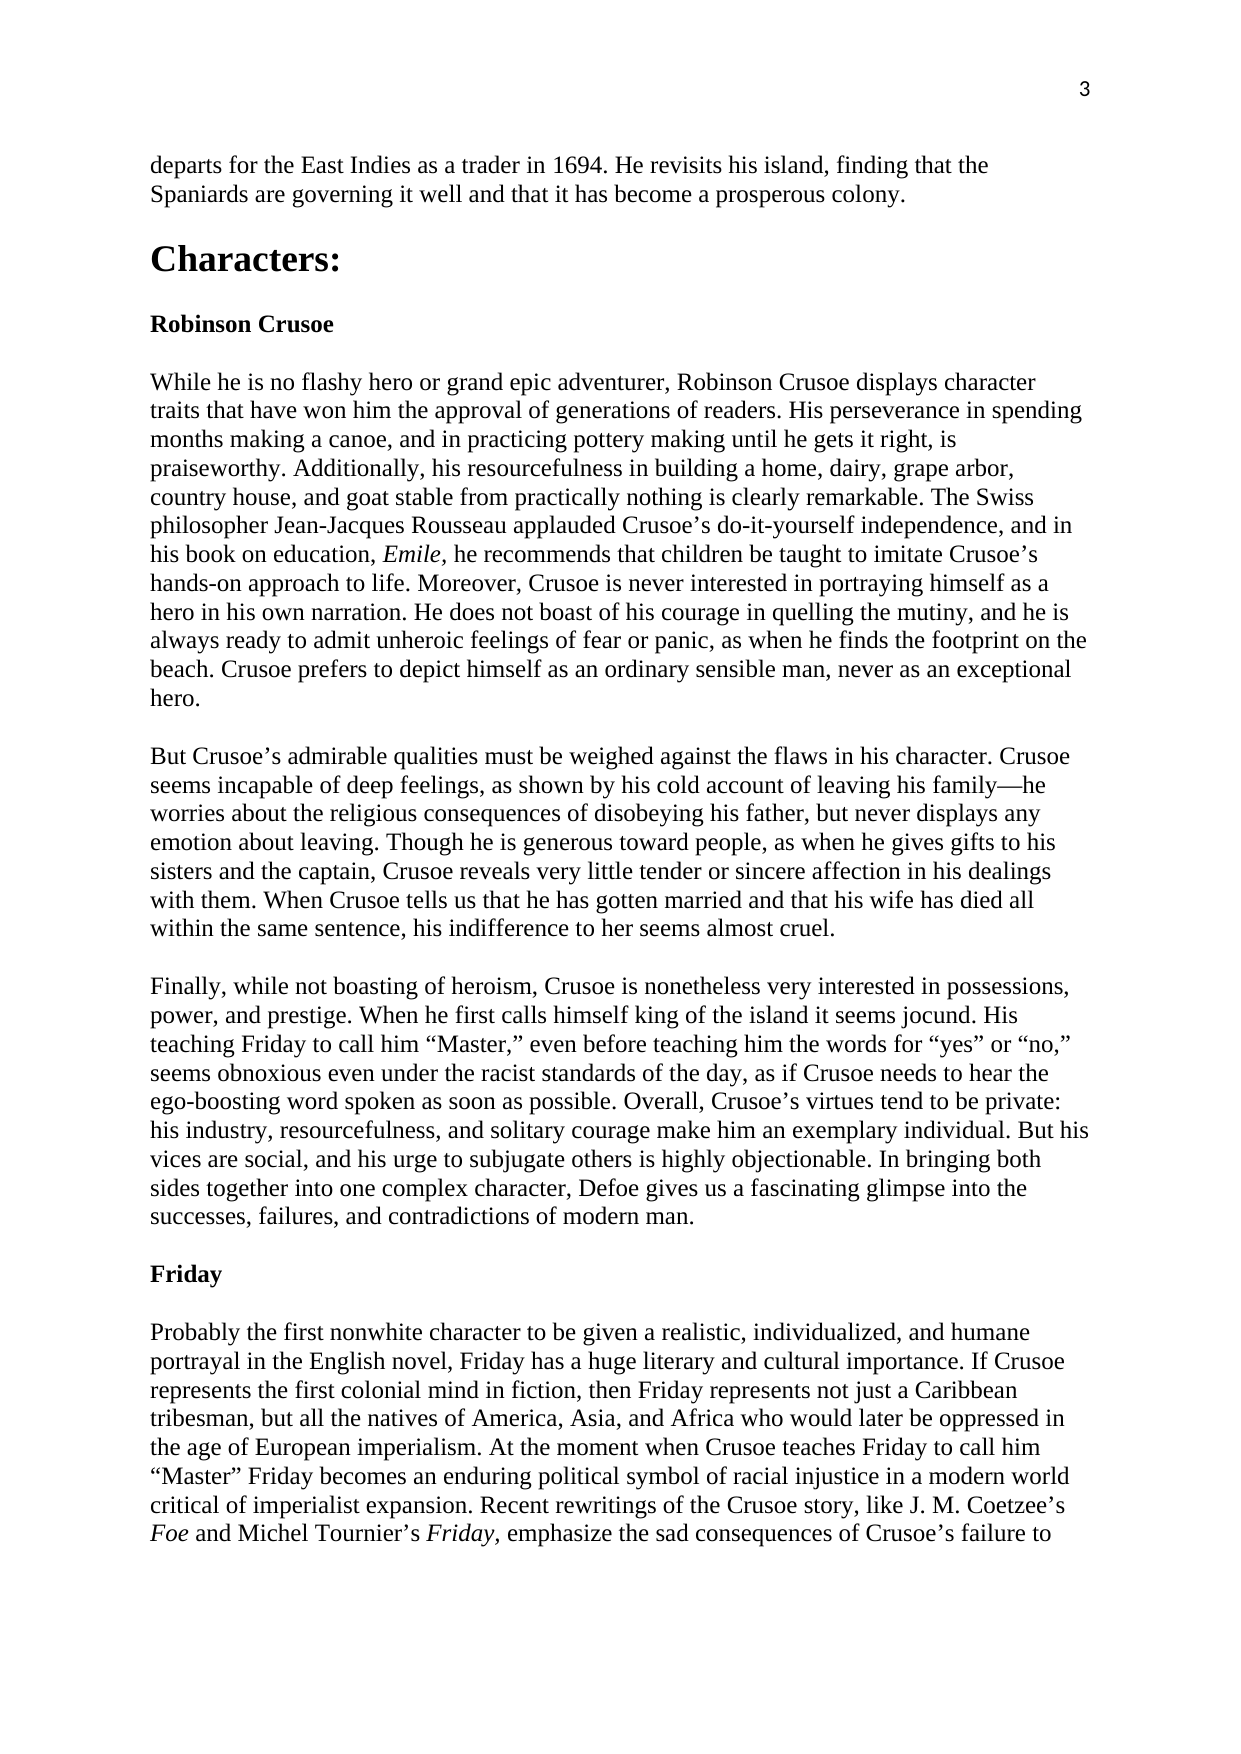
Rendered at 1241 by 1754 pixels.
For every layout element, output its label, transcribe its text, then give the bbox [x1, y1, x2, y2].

text Finally, while not boasting of heroism, Crusoe is nonetheless very interested in possessions, power, and prestige. When he first calls himself king of the island it seems jocund. His teaching Friday to call him “Master,” even before teaching him the words for “yes” or “no,” seems obnoxious even under the racist standards of the day, as if Crusoe needs to hear the ego-boosting word spoken as soon as possible. Overall, Crusoe’s virtues tend to be private: his industry, resourcefulness, and solitary courage make him an exemplary individual. But his vices are social, and his urge to subjugate others is highly objectionable. In bringing both sides together into one complex character, Defoe gives us a fascinating glimpse into the successes, failures, and contradictions of modern man. [150, 971, 1090, 1230]
text But Crusoe’s admirable qualities must be weighed against the flaws in his character. Crusoe seems incapable of deep feelings, as shown by his cold account of leaving his family—he worries about the religious consequences of disobeying his father, but never displays any emotion about leaving. Though he is generous toward people, as when he gives gifts to his sisters and the captain, Crusoe reveals very little tender or sincere affection in his dealings with them. When Crusoe tells us that he has gotten married and that his wife has died all within the same sentence, his indifference to her seems almost cruel. [150, 741, 1090, 942]
text Characters: [150, 237, 1090, 280]
text While he is no flashy hero or grand epic adventurer, Robinson Crusoe displays character traits that have won him the approval of generations of readers. His perseverance in spending months making a canoe, and in practicing pottery making until he gets it right, is praiseworthy. Additionally, his resourcefulness in building a home, dairy, grape arbor, country house, and goat stable from practically nothing is clearly remarkable. The Swiss philosopher Jean-Jacques Rousseau applauded Crusoe’s do-it-yourself independence, and in his book on education, Emile, he recommends that children be taught to imitate Crusoe’s hands-on approach to life. Moreover, Crusoe is never interested in portraying himself as a hero in his own narration. He does not boast of his courage in quelling the mutiny, and he is always ready to admit unheroic feelings of fear or panic, as when he finds the footprint on the beach. Crusoe prefers to depict himself as an ordinary sensible man, never as an exceptional hero. [150, 367, 1090, 712]
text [150, 150, 1090, 207]
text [150, 1317, 1090, 1547]
text Robinson Crusoe [150, 309, 1090, 338]
text Friday [150, 1259, 1090, 1288]
